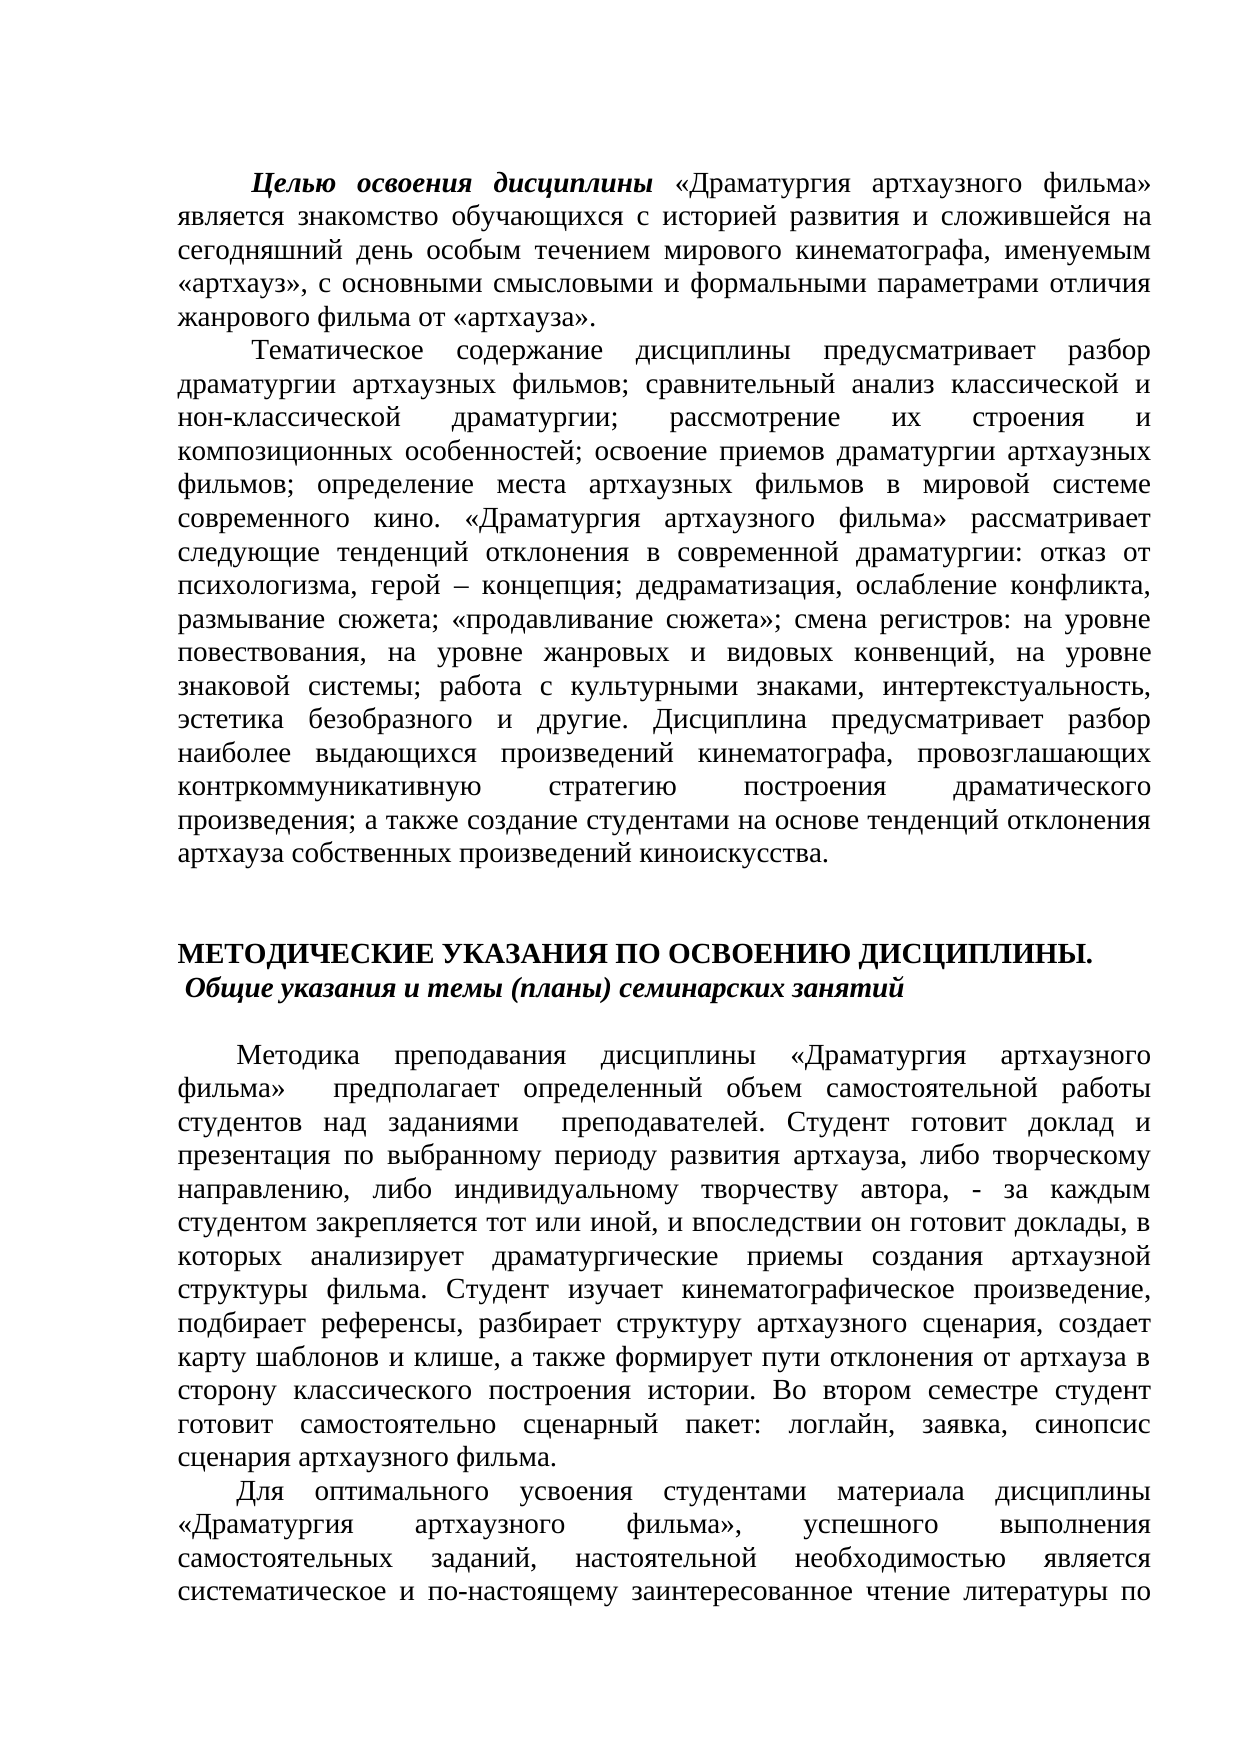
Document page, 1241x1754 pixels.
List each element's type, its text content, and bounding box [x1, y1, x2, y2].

text Общие указания и темы (планы) семинарских занятий [177, 970, 1152, 1003]
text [177, 1473, 1152, 1607]
text МЕТОДИЧЕСКИЕ УКАЗАНИЯ ПО ОСВОЕНИЮ ДИСЦИПЛИНЫ. [177, 936, 1152, 970]
text Целью освоения дисциплины «Драматургия артхаузного фильма» является знакомство обучающихся с историей развития и сложившейся на сегодняшний день особым течением мирового кинематографа, именуемым «артхауз», с основными смысловыми и формальными параметрами отличия жанрового фильма от «артхауза». [177, 165, 1152, 332]
text Тематическое содержание дисциплины предусматривает разбор драматургии артхаузных фильмов; сравнительный анализ классической и нон-классической драматургии; рассмотрение их строения и композиционных особенностей; освоение приемов драматургии артхаузных фильмов; определение места артхаузных фильмов в мировой системе современного кино. «Драматургия артхаузного фильма» рассматривает следующие тенденций отклонения в современной драматургии: отказ от психологизма, герой – концепция; дедраматизация, ослабление конфликта, размывание сюжета; «продавливание сюжета»; смена регистров: на уровне повествования, на уровне жанровых и видовых конвенций, на уровне знаковой системы; работа с культурными знаками, интертекстуальность, эстетика безобразного и другие. Дисциплина предусматривает разбор наиболее выдающихся произведений кинематографа, провозглашающих контркоммуникативную стратегию построения драматического произведения; а также создание студентами на основе тенденций отклонения артхауза собственных произведений киноискусства. [177, 332, 1152, 869]
text Методика преподавания дисциплины «Драматургия артхаузного фильма» предполагает определенный объем самостоятельной работы студентов над заданиями преподавателей. Студент готовит доклад и презентация по выбранному периоду развития артхауза, либо творческому направлению, либо индивидуальному творчеству автора, - за каждым студентом закрепляется тот или иной, и впоследствии он готовит доклады, в которых анализирует драматургические приемы создания артхаузной структуры фильма. Студент изучает кинематографическое произведение, подбирает референсы, разбирает структуру артхаузного сценария, создает карту шаблонов и клише, а также формирует пути отклонения от артхауза в сторону классического построения истории. Во втором семестре студент готовит самостоятельно сценарный пакет: логлайн, заявка, синопсис сценария артхаузного фильма. [177, 1037, 1152, 1473]
